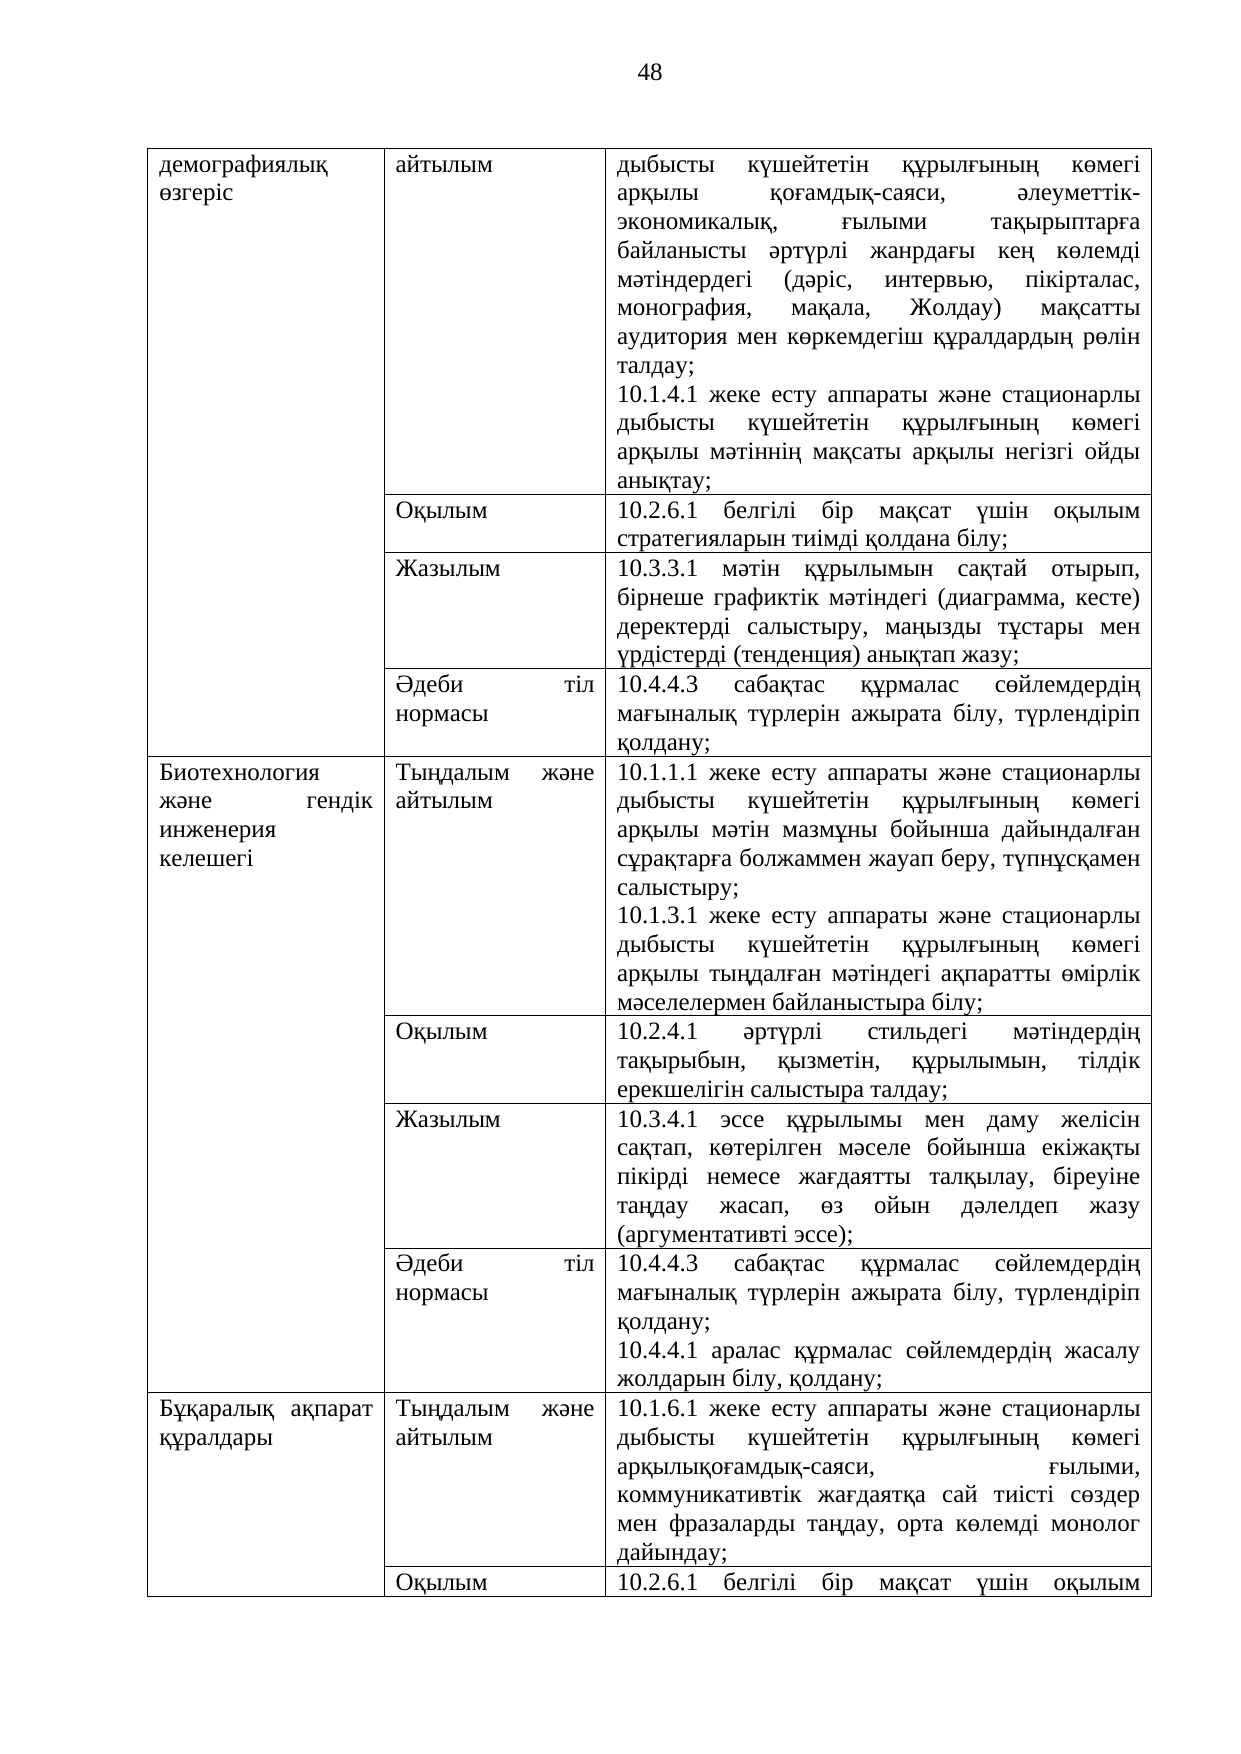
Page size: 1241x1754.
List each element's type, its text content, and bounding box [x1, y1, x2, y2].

table_cell Бұқаралық ақпарат құралдары [148, 1393, 384, 1596]
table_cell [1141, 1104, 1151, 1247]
table_cell Тыңдалым және айтылым [385, 757, 605, 1015]
table_cell 10.2.6.1 белгілі бір мақсат үшін оқылым стратегияларын тиімді қолдана білу; [606, 495, 1151, 552]
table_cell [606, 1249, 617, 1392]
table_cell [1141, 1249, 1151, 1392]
table_cell Тыңдалым және айтылым [385, 1393, 605, 1566]
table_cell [148, 149, 384, 756]
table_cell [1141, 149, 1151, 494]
table_cell Биотехнология және гендік инженерия келешегі [148, 757, 384, 1392]
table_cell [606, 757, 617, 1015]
table_cell Оқылым [385, 1567, 605, 1596]
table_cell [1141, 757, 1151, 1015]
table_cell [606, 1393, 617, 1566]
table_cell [606, 1567, 1151, 1596]
table_cell Әдеби тіл нормасы [385, 669, 605, 756]
table_cell Жазылым [385, 553, 605, 668]
table_cell 10.4.4.3 сабақтас құрмалас сөйлемдердің мағыналық түрлерін ажырата білу, түрлендіріп қолдану; [606, 669, 1151, 756]
table_cell Жазылым [385, 1104, 605, 1247]
table_cell 10.3.3.1 мәтін құрылымын сақтай отырып, бірнеше графиктік мәтіндегі (диаграмма, кесте) деректерді салыстыру, маңызды тұстары мен үрдістерді (тенденция) анықтап жазу; [606, 553, 1151, 668]
table_cell Әдеби тіл нормасы [385, 1249, 605, 1392]
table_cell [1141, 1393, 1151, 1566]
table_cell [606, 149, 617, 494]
table_cell Оқылым [385, 495, 605, 552]
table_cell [385, 149, 605, 494]
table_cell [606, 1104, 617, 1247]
table_cell Оқылым [385, 1016, 605, 1103]
table_cell 10.2.4.1 әртүрлі стильдегі мәтіндердің тақырыбын, қызметін, құрылымын, тілдік ерекшелігін салыстыра талдау; [606, 1016, 1151, 1103]
